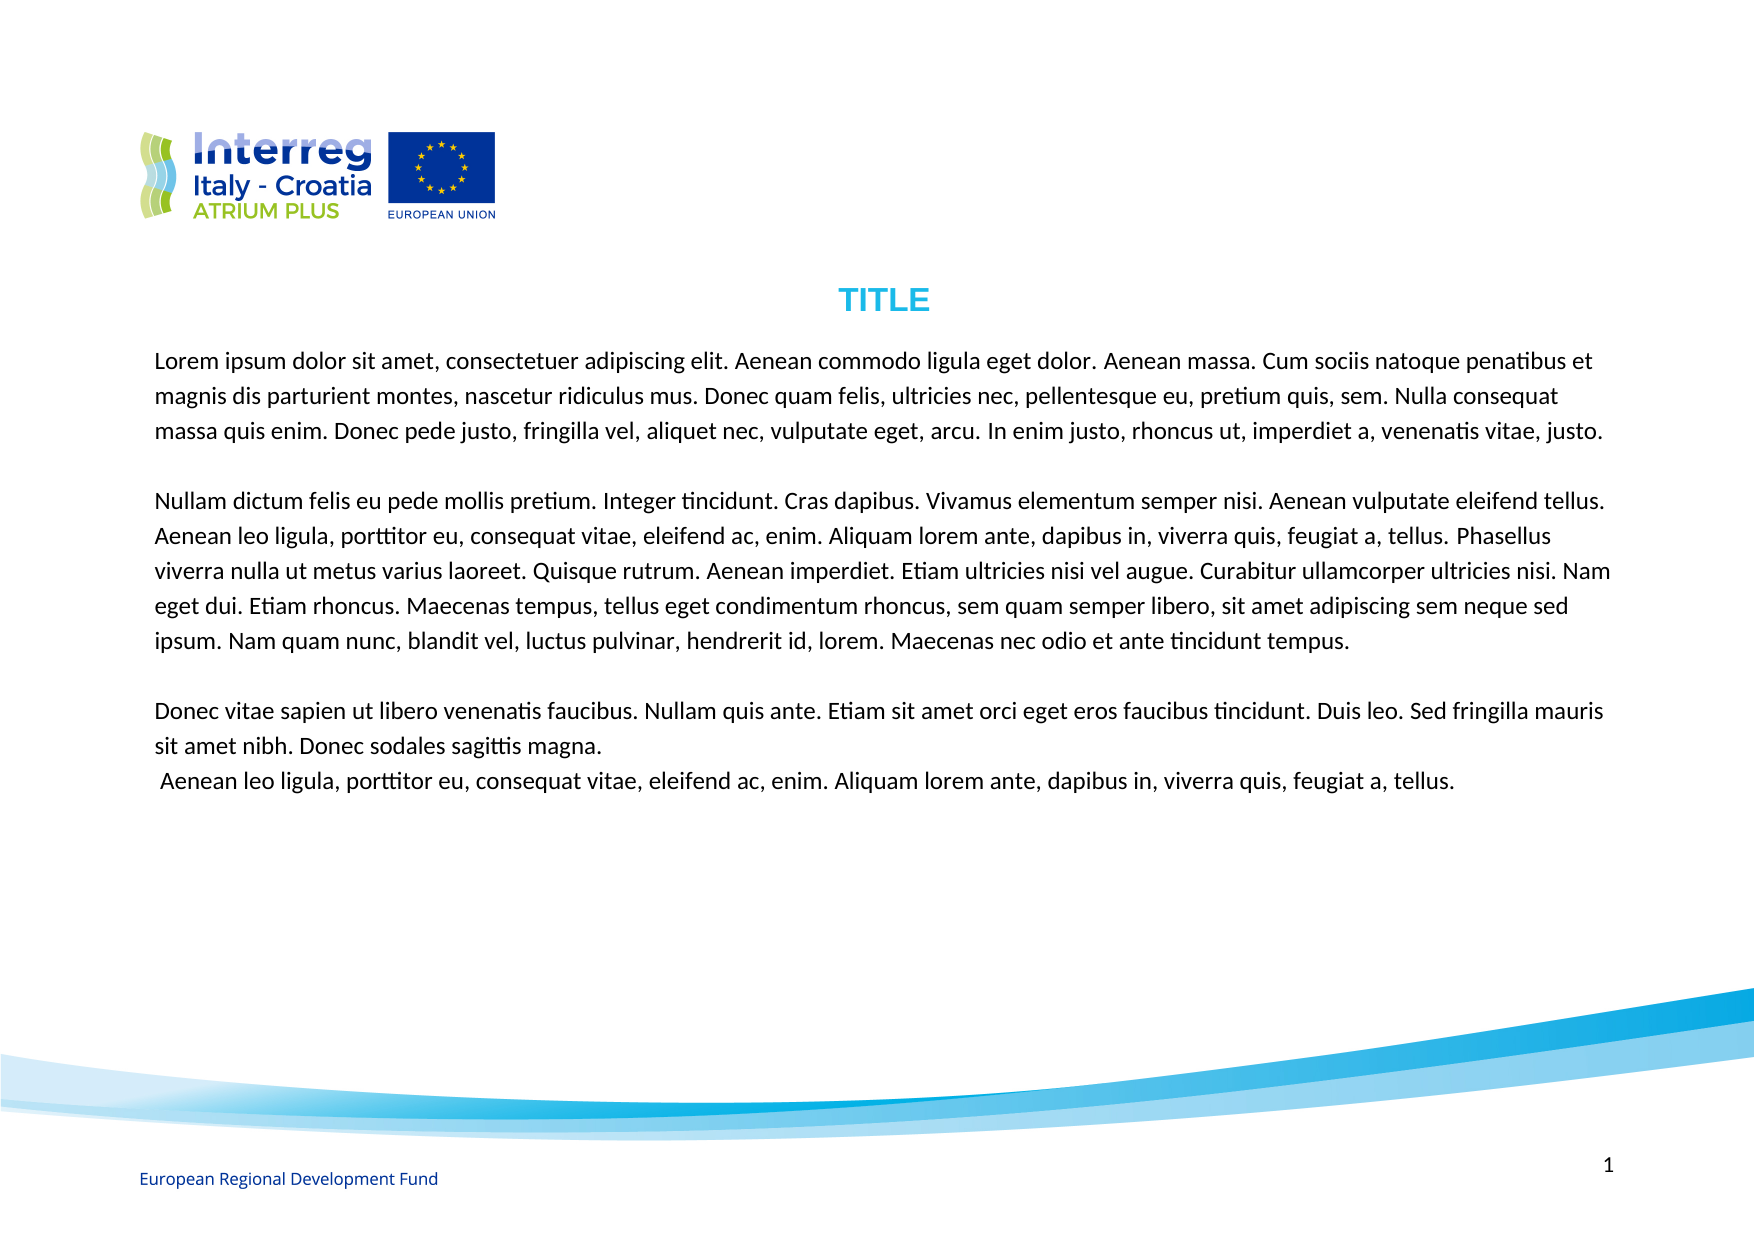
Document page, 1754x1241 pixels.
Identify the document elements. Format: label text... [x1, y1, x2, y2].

text Lorem ipsum dolor sit amet, consectetuer adipiscing elit. Aenean commodo ligula eget dolor. Aenean massa. Cum sociis natoque penatibus et magnis dis parturient montes, nascetur ridiculus mus. Donec quam felis, ultricies nec, pellentesque eu, pretium quis, sem. Nulla consequat massa quis enim. Donec pede justo, fringilla vel, aliquet nec, vulputate eget, arcu. In enim justo, rhoncus ut, imperdiet a, venenatis vitae, justo. Nullam dictum felis eu pede mollis pretium. Integer tincidunt. Cras dapibus. Vivamus elementum semper nisi. Aenean vulputate eleifend tellus. Aenean leo ligula, porttitor eu, consequat vitae, eleifend ac, enim. Aliquam lorem ante, dapibus in, viverra quis, feugiat a, tellus. Phasellus viverra nulla ut metus varius laoreet. Quisque rutrum. Aenean imperdiet. Etiam ultricies nisi vel augue. Curabitur ullamcorper ultricies nisi. Nam eget dui. Etiam rhoncus. Maecenas tempus, tellus eget condimentum rhoncus, sem quam semper libero, sit amet adipiscing sem neque sed ipsum. Nam quam nunc, blandit vel, luctus pulvinar, hendrerit id, lorem. Maecenas nec odio et ante tincidunt tempus. Donec vitae sapien ut libero venenatis faucibus. Nullam quis ante. Etiam sit amet orci eget eros faucibus tincidunt. Duis leo. Sed fringilla mauris sit amet nibh. Donec sodales sagittis magna. Aenean leo ligula, porttitor eu, consequat vitae, eleifend ac, enim. Aliquam lorem ante, dapibus in, viverra quis, feugiat a, tellus. [154, 345, 1614, 796]
text TITLE [154, 280, 1614, 318]
picture [0, 0, 1754, 1240]
